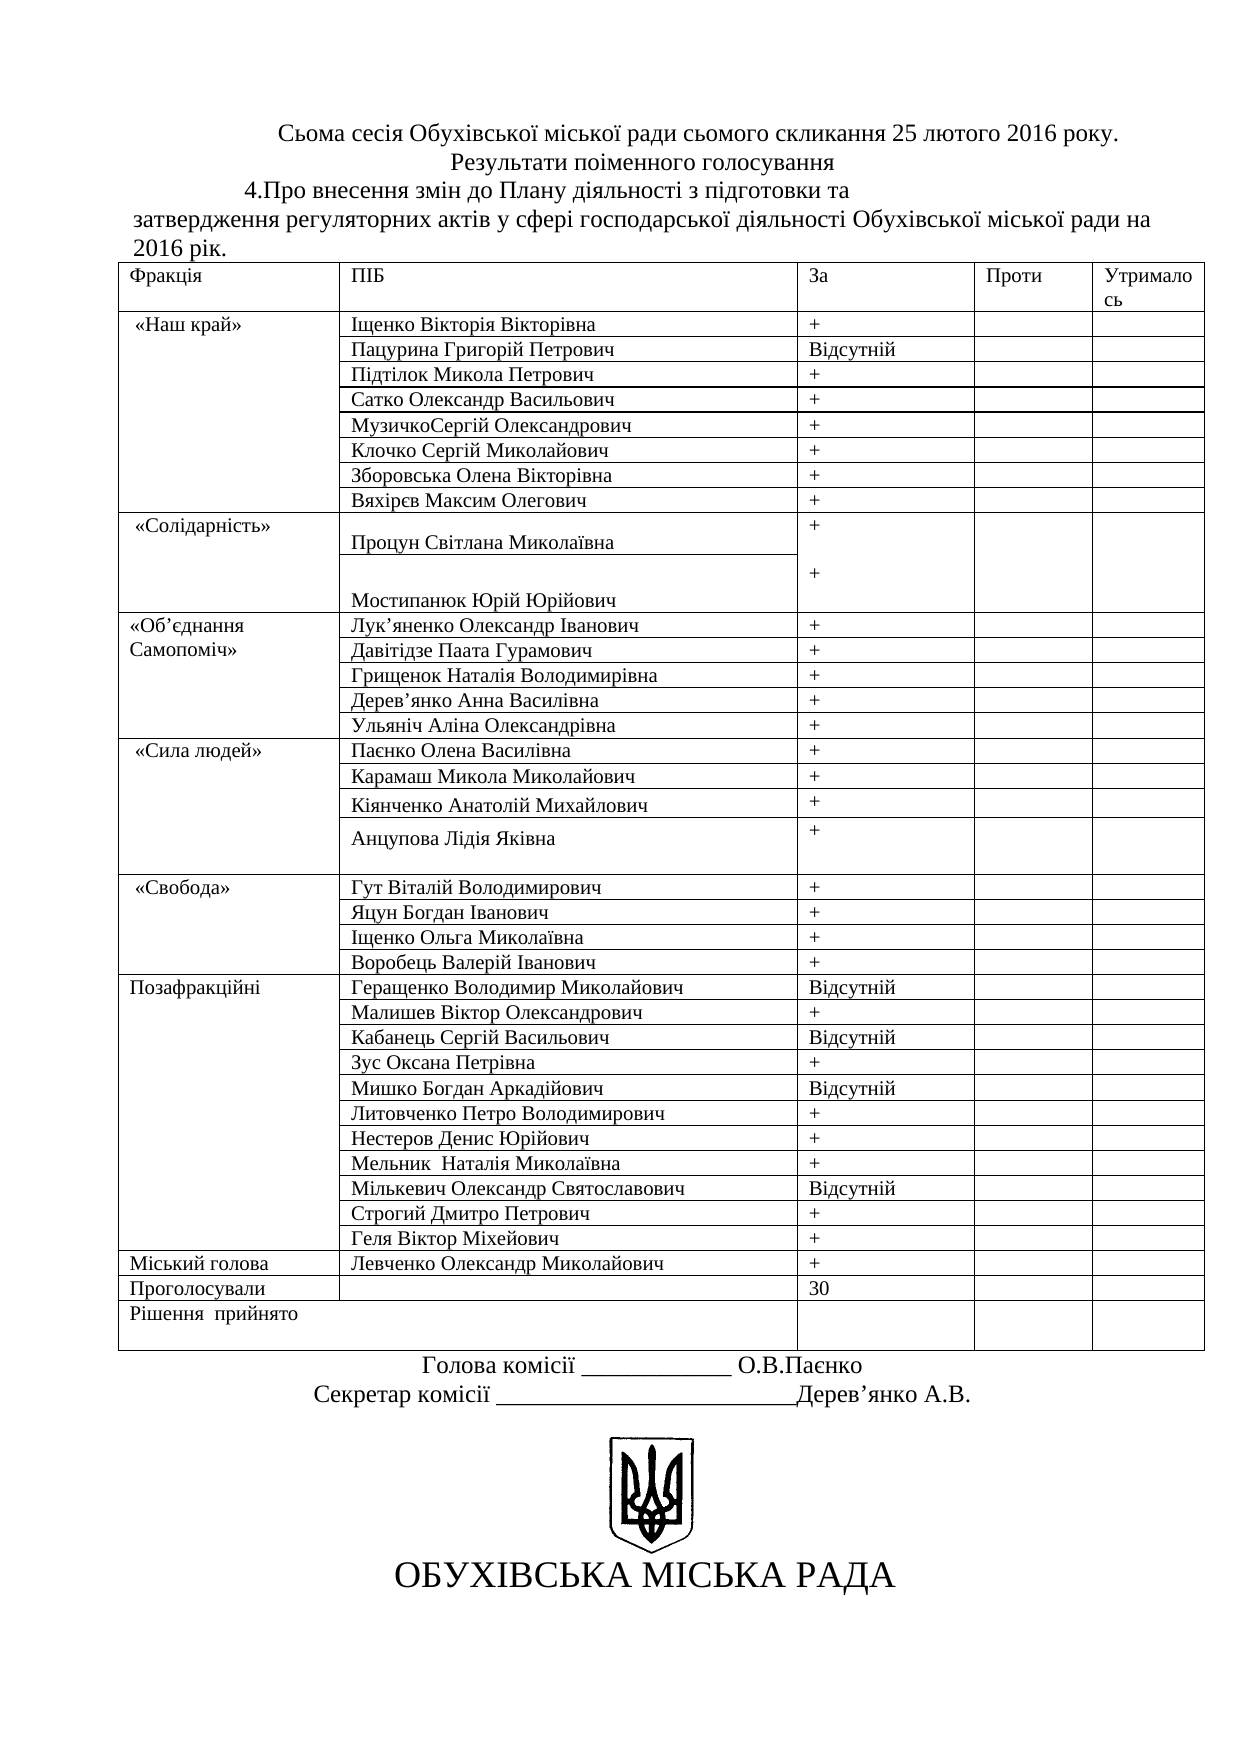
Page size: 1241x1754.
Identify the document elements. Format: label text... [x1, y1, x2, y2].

table_cell Давітідзе Паата Гурамович [340, 638, 797, 662]
table_cell [1093, 1276, 1204, 1300]
table_cell [975, 688, 1092, 712]
table_cell [975, 388, 1092, 411]
table_cell [1093, 925, 1204, 949]
table_cell [1093, 413, 1204, 437]
table_cell + [798, 1226, 974, 1250]
table_cell + [798, 950, 974, 974]
table_cell Грищенок Наталія Володимирівна [340, 663, 797, 687]
table_cell + [798, 1151, 974, 1175]
table_cell Клочко Сергій Миколайович [340, 438, 797, 462]
table_cell [975, 312, 1092, 336]
table_cell + [798, 1050, 974, 1074]
table_cell [975, 818, 1092, 873]
table_cell «Солідарність» [119, 513, 339, 612]
table_cell [975, 1301, 1092, 1349]
table_cell [975, 1226, 1092, 1250]
table_cell [1093, 688, 1204, 712]
table_header За [798, 263, 974, 311]
text Голова комісії ____________ О.В.Паєнко [133, 1351, 1152, 1379]
table_cell + [798, 818, 974, 873]
text Сьома сесія Обухівської міської ради сьомого скликання 25 лютого 2016 року. [133, 118, 1152, 147]
table_cell [975, 1050, 1092, 1074]
table_cell [975, 875, 1092, 899]
table_cell Паєнко Олена Василівна [340, 739, 797, 762]
table_cell Мишко Богдан Аркадійович [340, 1075, 797, 1099]
table_cell [975, 925, 1092, 949]
table_cell [975, 1101, 1092, 1124]
table_cell МузичкоСергій Олександрович [340, 413, 797, 437]
table_cell + [798, 413, 974, 437]
table_cell [1093, 739, 1204, 762]
table_cell [975, 638, 1092, 662]
table_header Утрималось [1093, 263, 1204, 311]
table_header Проти [975, 263, 1092, 311]
table_cell + + [798, 513, 974, 612]
table_cell Кабанець Сергій Васильович [340, 1025, 797, 1049]
table_cell [1093, 950, 1204, 974]
table_cell + [798, 925, 974, 949]
table_cell Строгий Дмитро Петрович [340, 1201, 797, 1225]
table_cell + [798, 789, 974, 817]
table_cell Мостипанюк Юрій Юрійович [340, 555, 797, 612]
table_cell + [798, 1201, 974, 1225]
table_cell Відсутній [798, 1025, 974, 1049]
text Секретар комісії ________________________Дерев’янко А.В. [133, 1379, 1152, 1408]
table_cell Малишев Віктор Олександрович [340, 1000, 797, 1024]
table_cell [1093, 1050, 1204, 1074]
table_header ПІБ [340, 263, 797, 311]
table_cell [1093, 789, 1204, 817]
table_cell [1093, 388, 1204, 411]
table_cell [1093, 1301, 1204, 1349]
table_cell [1093, 1151, 1204, 1175]
table_cell [975, 1025, 1092, 1049]
table_cell + [798, 713, 974, 737]
table_cell Іщенко Вікторія Вікторівна [340, 312, 797, 336]
text ОБУХІВСЬКА МІСЬКА РАДА [133, 1554, 1157, 1596]
table_cell Лук’яненко Олександр Іванович [340, 613, 797, 637]
table_cell Вяхірєв Максим Олегович [340, 488, 797, 512]
table_cell [1093, 613, 1204, 637]
table_cell Левченко Олександр Миколайович [340, 1251, 797, 1275]
table_cell Яцун Богдан Іванович [340, 900, 797, 924]
table_cell Зборовська Олена Вікторівна [340, 463, 797, 487]
text 4.Про внесення змін до Плану діяльності з підготовки та [244, 176, 1152, 204]
table_cell + [798, 688, 974, 712]
table_cell «Об’єднання Самопоміч» [119, 613, 339, 737]
table_cell [975, 413, 1092, 437]
table_cell Карамаш Микола Миколайович [340, 764, 797, 788]
table_cell [1093, 513, 1204, 612]
picture [608, 1436, 695, 1554]
table_cell + [798, 739, 974, 762]
table_cell [975, 1000, 1092, 1024]
table_cell Зус Оксана Петрівна [340, 1050, 797, 1074]
table_cell 30 [798, 1276, 974, 1300]
table_cell Рішення прийнято [119, 1301, 797, 1349]
table_cell [1093, 463, 1204, 487]
table_cell + [798, 388, 974, 411]
table_cell + [798, 875, 974, 899]
table_cell «Свобода» [119, 875, 339, 974]
table_cell [975, 438, 1092, 462]
table_cell + [798, 488, 974, 512]
table_header Фракція [119, 263, 339, 311]
table_cell [1093, 975, 1204, 999]
table_cell + [798, 362, 974, 386]
table_cell + [798, 1000, 974, 1024]
table_cell [975, 1126, 1092, 1150]
table_cell «Наш край» [119, 312, 339, 512]
table_cell [1093, 764, 1204, 788]
table_cell [1093, 1201, 1204, 1225]
table_cell Литовченко Петро Володимирович [340, 1101, 797, 1124]
table_cell [340, 1276, 797, 1300]
table_cell [1093, 1176, 1204, 1200]
table_cell [975, 1151, 1092, 1175]
table_cell Мельник Наталія Миколаївна [340, 1151, 797, 1175]
table_cell [975, 713, 1092, 737]
table_cell [1093, 875, 1204, 899]
table_cell + [798, 463, 974, 487]
table_cell [1093, 713, 1204, 737]
table_cell + [798, 1251, 974, 1275]
table_cell Процун Світлана Миколаївна [340, 513, 797, 554]
table_cell [975, 663, 1092, 687]
table_cell [975, 739, 1092, 762]
table_cell [1093, 362, 1204, 386]
table_cell Нестеров Денис Юрійович [340, 1126, 797, 1150]
table_cell [798, 1301, 974, 1349]
table_cell [975, 613, 1092, 637]
table_cell [975, 488, 1092, 512]
text затвердження регуляторних актів у сфері господарської діяльності Обухівської міської ради на 2016 рік. [133, 204, 1152, 262]
table_cell Мількевич Олександр Святославович [340, 1176, 797, 1200]
table_cell [1093, 638, 1204, 662]
table_cell Сатко Олександр Васильович [340, 388, 797, 411]
table_cell Геращенко Володимир Миколайович [340, 975, 797, 999]
table_cell Підтілок Микола Петрович [340, 362, 797, 386]
table_cell + [798, 764, 974, 788]
table_cell [1093, 337, 1204, 361]
table_cell + [798, 1126, 974, 1150]
table_cell + [798, 638, 974, 662]
table_cell [1093, 1075, 1204, 1099]
table_cell [1093, 488, 1204, 512]
table_cell + [798, 312, 974, 336]
table_cell [1093, 663, 1204, 687]
table_cell [1093, 1025, 1204, 1049]
table_cell «Сила людей» [119, 739, 339, 873]
table_cell Відсутній [798, 975, 974, 999]
table_cell [975, 1201, 1092, 1225]
table_cell [975, 513, 1092, 612]
table_cell [975, 950, 1092, 974]
table_cell [1093, 818, 1204, 873]
text Результати поіменного голосування [133, 147, 1152, 176]
table_cell Ульяніч Аліна Олександрівна [340, 713, 797, 737]
table_cell [975, 1276, 1092, 1300]
table_cell [975, 764, 1092, 788]
table_cell Пацурина Григорій Петрович [340, 337, 797, 361]
table_cell [1093, 1126, 1204, 1150]
table_cell + [798, 900, 974, 924]
table_cell [975, 362, 1092, 386]
table_cell [1093, 438, 1204, 462]
table_cell Відсутній [798, 337, 974, 361]
table_cell Воробець Валерій Іванович [340, 950, 797, 974]
table_cell [1093, 1000, 1204, 1024]
table_cell [1093, 312, 1204, 336]
table_cell [1093, 1251, 1204, 1275]
table_cell Відсутній [798, 1176, 974, 1200]
table_cell [975, 1075, 1092, 1099]
table_cell [975, 463, 1092, 487]
table_cell Дерев’янко Анна Василівна [340, 688, 797, 712]
table_cell [975, 975, 1092, 999]
table_cell Міський голова [119, 1251, 339, 1275]
table_cell Проголосували [119, 1276, 339, 1300]
table_cell [1093, 1226, 1204, 1250]
table_cell Гут Віталій Володимирович [340, 875, 797, 899]
table_cell [975, 337, 1092, 361]
table_cell [1093, 900, 1204, 924]
table_cell Іщенко Ольга Миколаївна [340, 925, 797, 949]
table_cell Позафракційні [119, 975, 339, 1250]
table_cell Відсутній [798, 1075, 974, 1099]
table_cell + [798, 1101, 974, 1124]
table_cell [975, 900, 1092, 924]
table_cell [975, 1176, 1092, 1200]
table_cell [975, 1251, 1092, 1275]
table_cell [975, 789, 1092, 817]
table_cell Анцупова Лідія Яківна [340, 818, 797, 873]
table_cell + [798, 438, 974, 462]
table_cell Геля Віктор Міхейович [340, 1226, 797, 1250]
table_cell [1093, 1101, 1204, 1124]
table_cell Кіянченко Анатолій Михайлович [340, 789, 797, 817]
table_cell + [798, 663, 974, 687]
table_cell + [798, 613, 974, 637]
